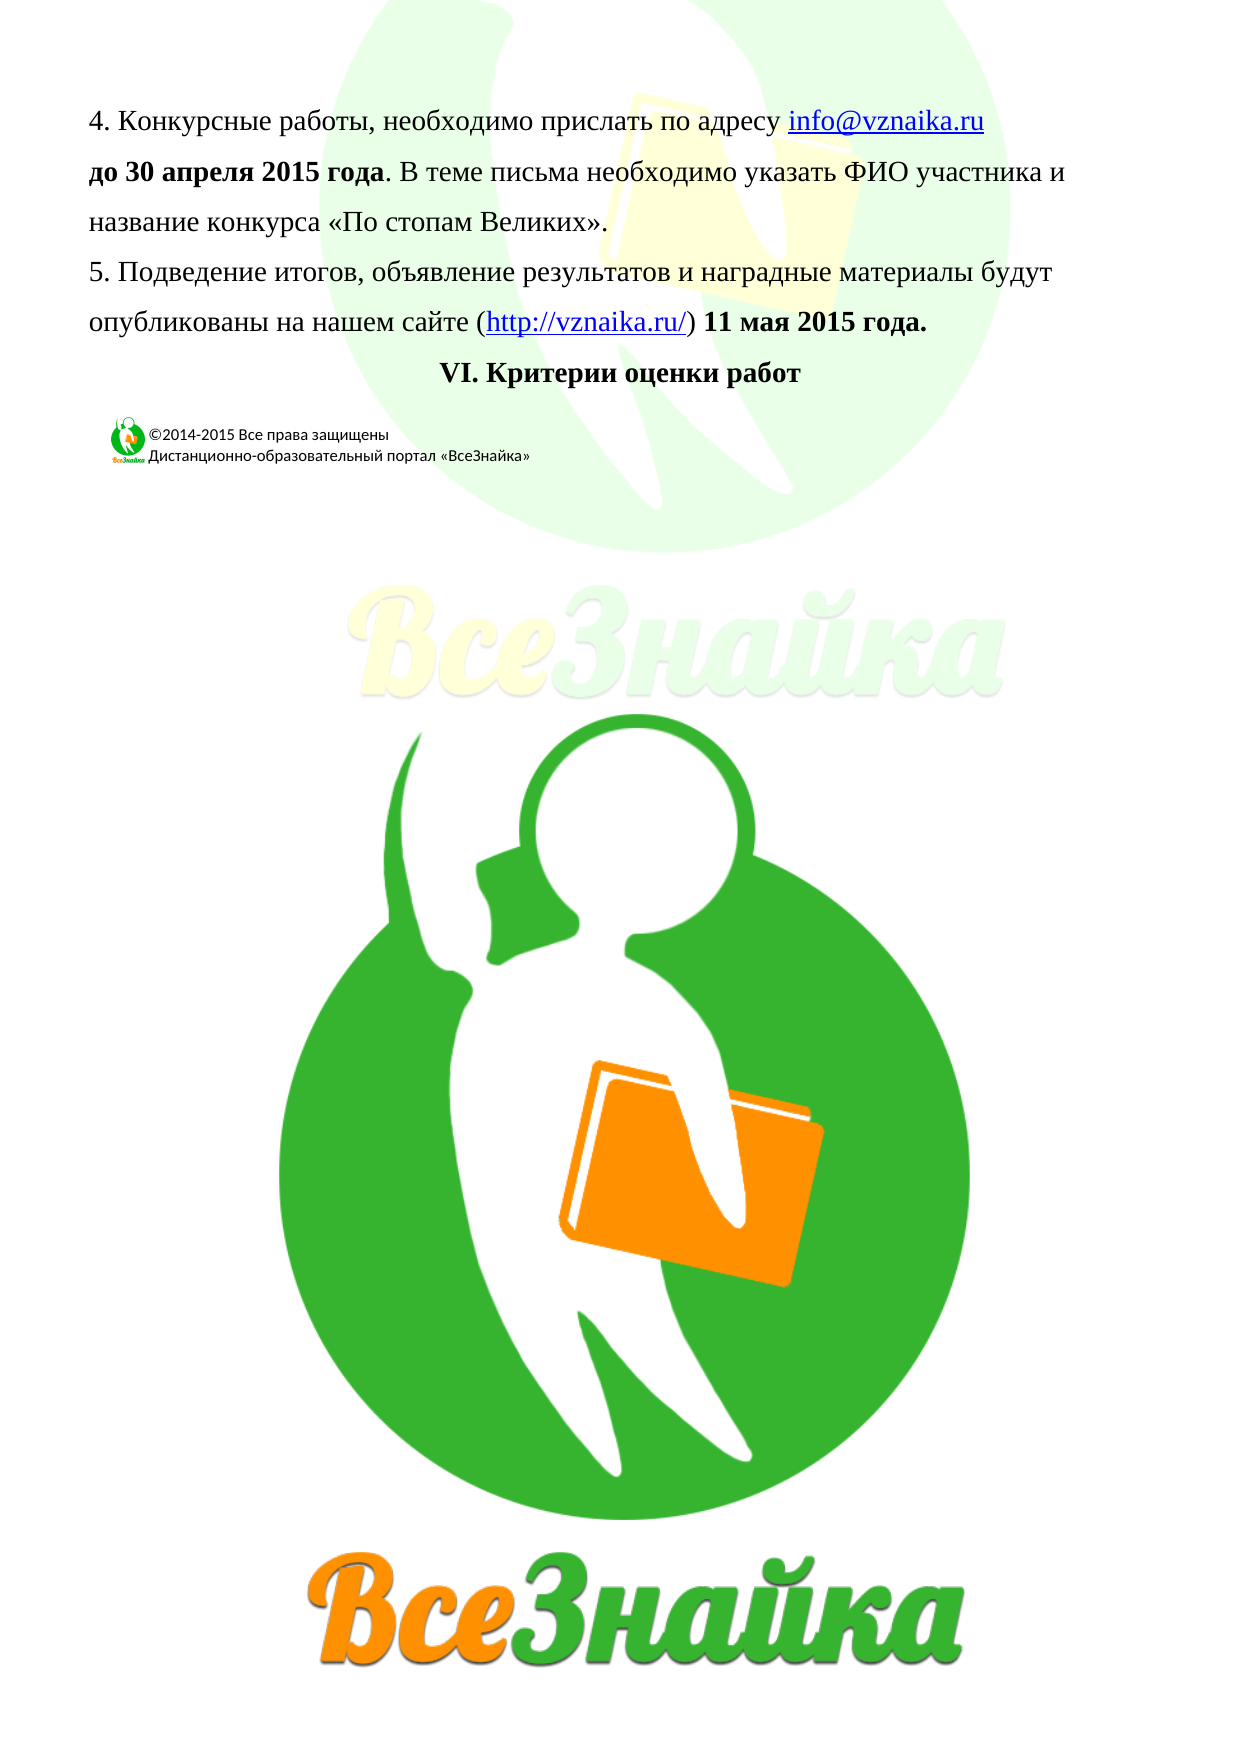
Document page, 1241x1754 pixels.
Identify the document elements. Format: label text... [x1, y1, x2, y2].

text 4. Конкурсные работы, необходимо прислать по адресу info@vznaika.ru [88, 103, 1152, 137]
text 5. Подведение итогов, объявление результатов и наградные материалы будут опубликованы на нашем сайте (http://vznaika.ru/) 11 мая 2015 года. [88, 254, 1152, 338]
picture [106, 405, 149, 478]
text до 30 апреля 2015 года. В теме письма необходимо указать ФИО участника и название конкурса «По стопам Великих». [88, 154, 1152, 237]
text VI. Критерии оценки работ [88, 355, 1152, 388]
picture [177, 465, 1071, 1681]
